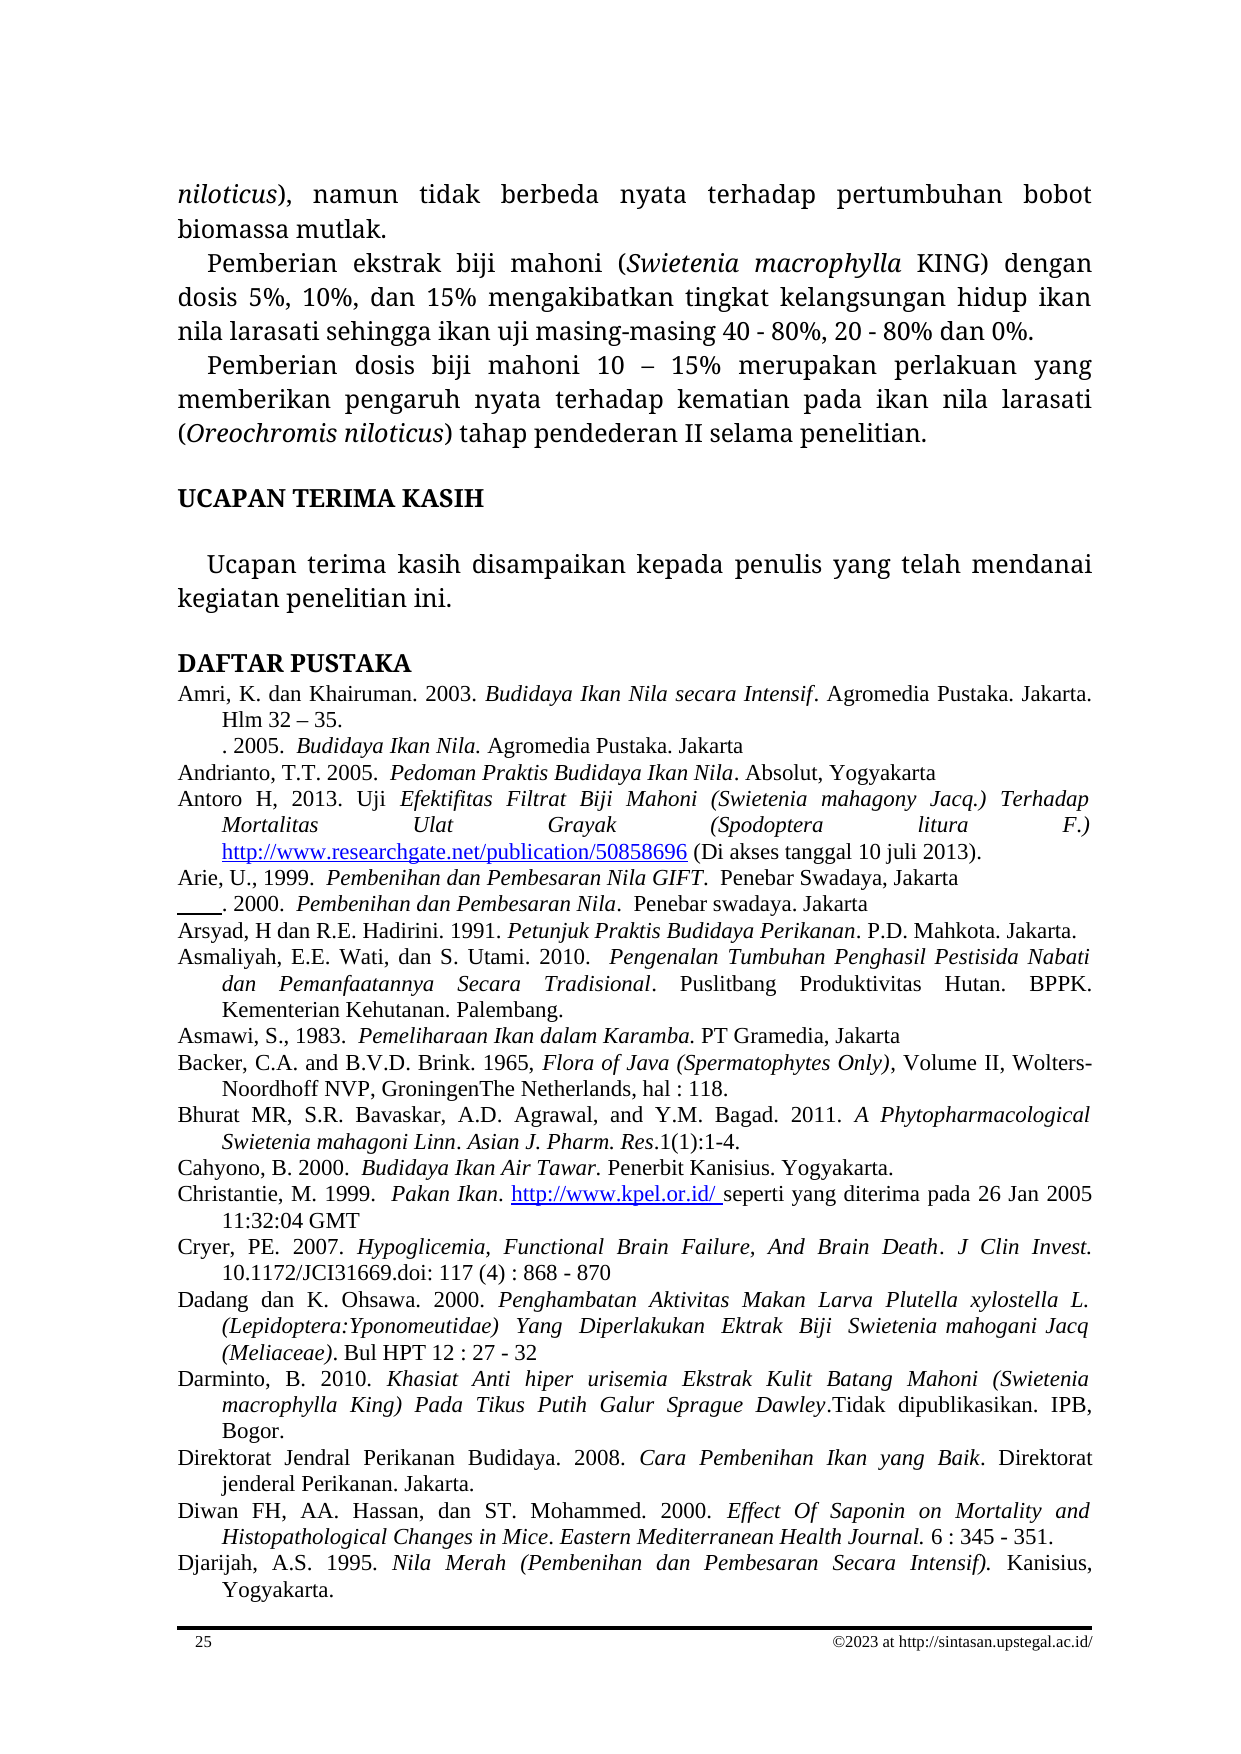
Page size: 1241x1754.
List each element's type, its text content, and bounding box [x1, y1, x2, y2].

text Arie, U., 1999. Pembenihan dan Pembesaran Nila GIFT. Penebar Swadaya, Jakarta [177, 864, 1092, 891]
text . 2005. Budidaya Ikan Nila. Agromedia Pustaka. Jakarta [177, 732, 1092, 759]
text Ucapan terima kasih disampaikan kepada penulis yang telah mendanai kegiatan penelitian ini. [177, 546, 1092, 614]
text Pemberian dosis biji mahoni 10 – 15% merupakan perlakuan yang memberikan pengaruh nyata terhadap kematian pada ikan nila larasati (Oreochromis niloticus) tahap pendederan II selama penelitian. [177, 347, 1092, 450]
text Asmaliyah, E.E. Wati, dan S. Utami. 2010. Pengenalan Tumbuhan Penghasil Pestisida Nabati dan Pemanfaatannya Secara Tradisional. Puslitbang Produktivitas Hutan. BPPK. Kementerian Kehutanan. Palembang. [177, 943, 1092, 1022]
text Diwan FH, AA. Hassan, dan ST. Mohammed. 2000. Effect Of Saponin on Mortality and Histopathological Changes in Mice. Eastern Mediterranean Health Journal. 6 : 345 - 351. [177, 1497, 1092, 1549]
text Amri, K. dan Khairuman. 2003. Budidaya Ikan Nila secara Intensif. Agromedia Pustaka. Jakarta. Hlm 32 – 35. [177, 680, 1092, 732]
text Direktorat Jendral Perikanan Budidaya. 2008. Cara Pembenihan Ikan yang Baik. Direktorat jenderal Perikanan. Jakarta. [177, 1444, 1092, 1497]
text . 2000. Pembenihan dan Pembesaran Nila. Penebar swadaya. Jakarta [177, 891, 1092, 917]
text Cryer, PE. 2007. Hypoglicemia, Functional Brain Failure, And Brain Death. J Clin Invest. 10.1172/JCI31669.doi: 117 (4) : 868 - 870 [177, 1233, 1092, 1286]
subtitle UCAPAN TERIMA KASIH [177, 481, 1092, 515]
text Antoro H, 2013. Uji Efektifitas Filtrat Biji Mahoni (Swietenia mahagony Jacq.) Terhadap Mortalitas Ulat Grayak (Spodoptera litura F.) http://www.researchgate.net/publication/50858696 (Di akses tanggal 10 juli 2013). [177, 785, 1092, 864]
text Andrianto, T.T. 2005. Pedoman Praktis Budidaya Ikan Nila. Absolut, Yogyakarta [177, 759, 1092, 785]
text Darminto, B. 2010. Khasiat Anti hiper urisemia Ekstrak Kulit Batang Mahoni (Swietenia macrophylla King) Pada Tikus Putih Galur Sprague Dawley.Tidak dipublikasikan. IPB, Bogor. [177, 1365, 1092, 1444]
text Asmawi, S., 1983. Pemeliharaan Ikan dalam Karamba. PT Gramedia, Jakarta [177, 1022, 1092, 1049]
text Pemberian ekstrak biji mahoni (Swietenia macrophylla KING) dengan dosis 5%, 10%, dan 15% mengakibatkan tingkat kelangsungan hidup ikan nila larasati sehingga ikan uji masing-masing 40 - 80%, 20 - 80% dan 0%. [177, 245, 1092, 347]
text Christantie, M. 1999. Pakan Ikan. http://www.kpel.or.id/ seperti yang diterima pada 26 Jan 2005 11:32:04 GMT [177, 1180, 1092, 1233]
text Dadang dan K. Ohsawa. 2000. Penghambatan Aktivitas Makan Larva Plutella xylostella L. (Lepidoptera:Yponomeutidae) Yang Diperlakukan Ektrak Biji Swietenia mahogani Jacq (Meliaceae). Bul HPT 12 : 27 - 32 [177, 1286, 1092, 1365]
subtitle DAFTAR PUSTAKA [177, 646, 1092, 680]
text Backer, C.A. and B.V.D. Brink. 1965, Flora of Java (Spermatophytes Only), Volume II, Wolters-Noordhoff NVP, GroningenThe Netherlands, hal : 118. [177, 1049, 1092, 1101]
text Djarijah, A.S. 1995. Nila Merah (Pembenihan dan Pembesaran Secara Intensif). Kanisius, Yogyakarta. [177, 1549, 1092, 1602]
text Cahyono, B. 2000. Budidaya Ikan Air Tawar. Penerbit Kanisius. Yogyakarta. [177, 1154, 1092, 1180]
text Bhurat MR, S.R. Bavaskar, A.D. Agrawal, and Y.M. Bagad. 2011. A Phytopharmacological Swietenia mahagoni Linn. Asian J. Pharm. Res.1(1):1-4. [177, 1101, 1092, 1154]
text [177, 177, 1092, 245]
text Arsyad, H dan R.E. Hadirini. 1991. Petunjuk Praktis Budidaya Perikanan. P.D. Mahkota. Jakarta. [177, 917, 1092, 943]
